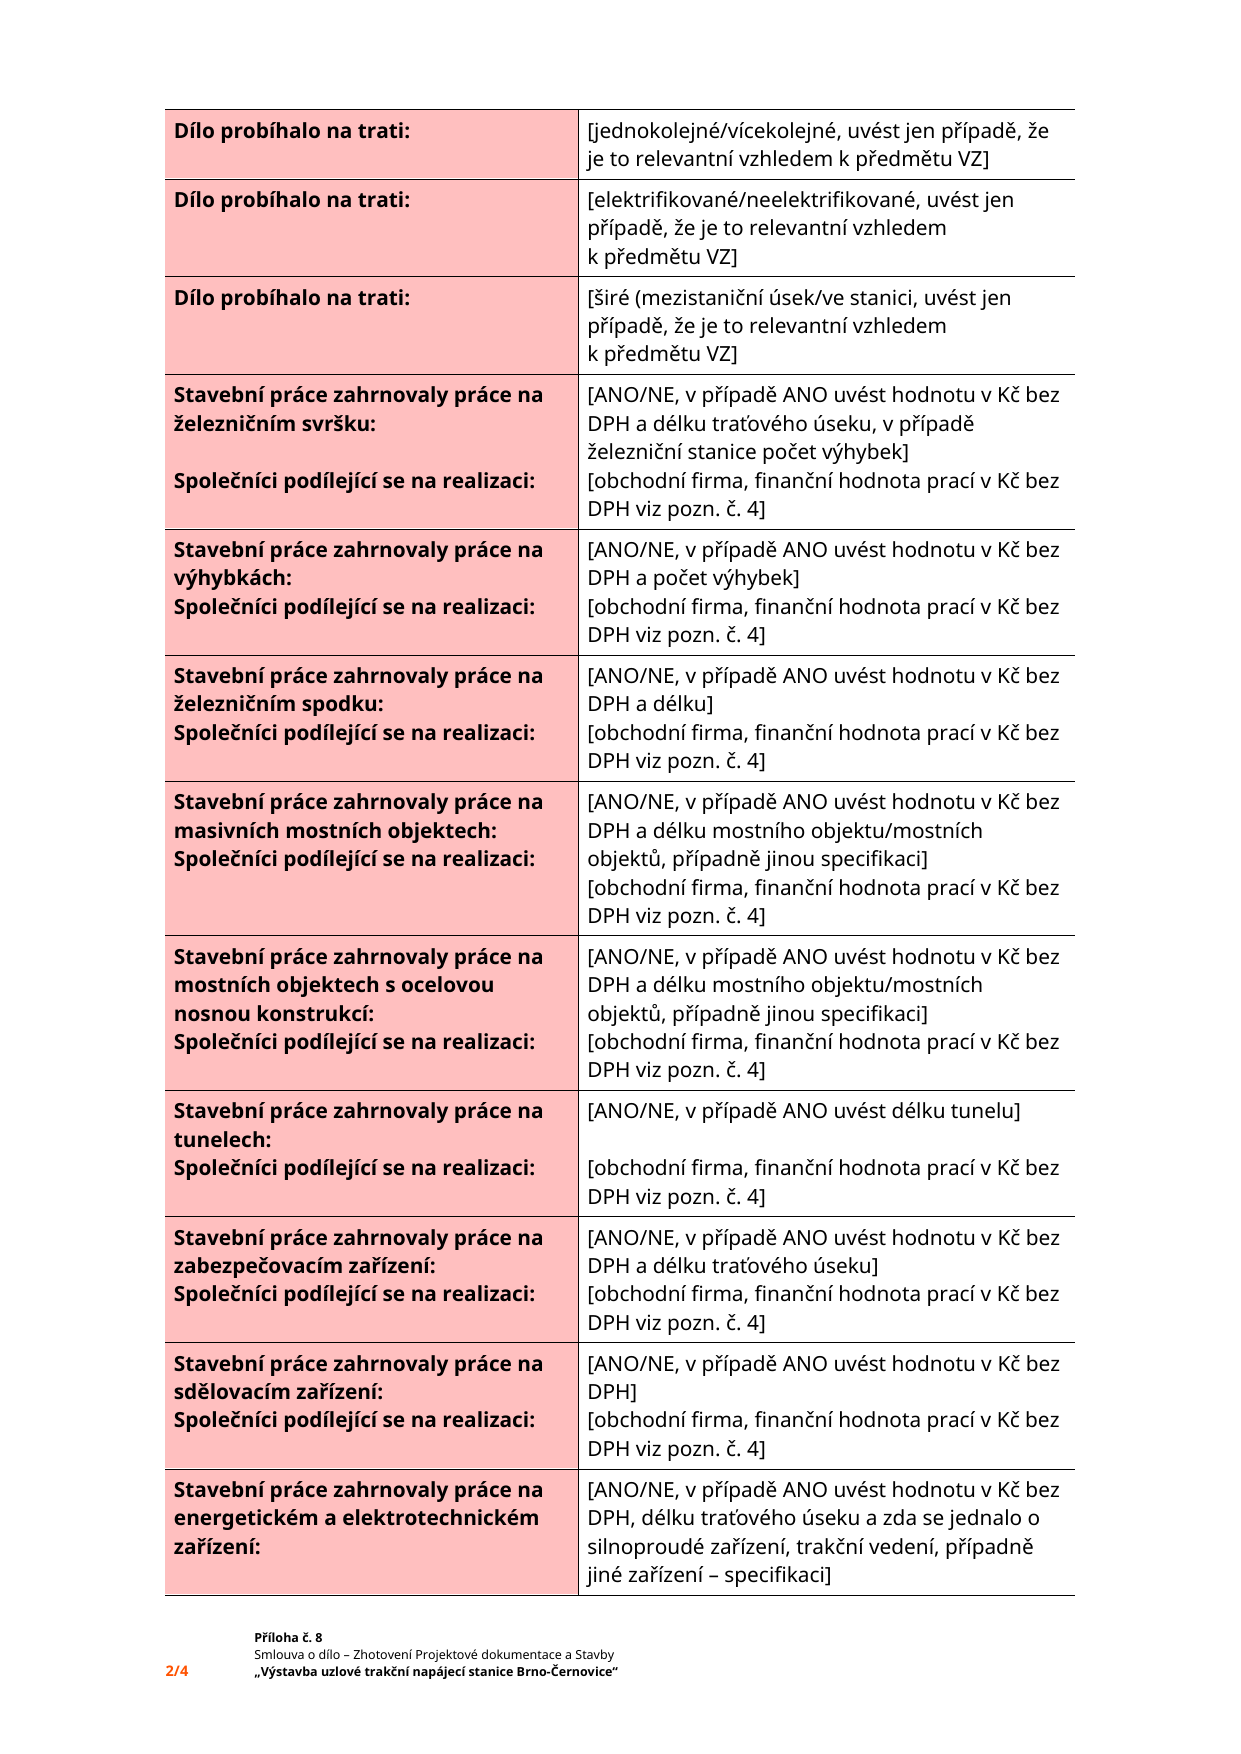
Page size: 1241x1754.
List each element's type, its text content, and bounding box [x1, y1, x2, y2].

table_cell Dílo probíhalo na trati: [165, 180, 578, 276]
table_cell [ANO/NE, v případě ANO uvést hodnotu v Kč bez DPH a délku traťového úseku, v případě železniční stanice počet výhybek] [obchodní firma, finanční hodnota prací v Kč bez DPH viz pozn. č. 4] [579, 375, 1075, 528]
table_cell Stavební práce zahrnovaly práce na sdělovacím zařízení: Společníci podílející se na realizaci: [165, 1343, 578, 1468]
table_cell [ANO/NE, v případě ANO uvést hodnotu v Kč bez DPH a délku mostního objektu/mostních objektů, případně jinou specifikaci] [obchodní firma, finanční hodnota prací v Kč bez DPH viz pozn. č. 4] [579, 782, 1075, 935]
table_cell [širé (mezistaniční úsek/ve stanici, uvést jen případě, že je to relevantní vzhledem k předmětu VZ] [579, 277, 1075, 374]
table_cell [579, 1470, 1075, 1594]
table_cell Stavební práce zahrnovaly práce na masivních mostních objektech: Společníci podílející se na realizaci: [165, 782, 578, 935]
table_cell Stavební práce zahrnovaly práce na zabezpečovacím zařízení: Společníci podílející se na realizaci: [165, 1217, 578, 1342]
table_cell Dílo probíhalo na trati: [165, 277, 578, 374]
table_cell [elektrifikované/neelektrifikované, uvést jen případě, že je to relevantní vzhledem k předmětu VZ] [579, 180, 1075, 276]
table_cell [ANO/NE, v případě ANO uvést hodnotu v Kč bez DPH a délku traťového úseku] [obchodní firma, finanční hodnota prací v Kč bez DPH viz pozn. č. 4] [579, 1217, 1075, 1342]
table_cell [ANO/NE, v případě ANO uvést hodnotu v Kč bez DPH a počet výhybek] [obchodní firma, finanční hodnota prací v Kč bez DPH viz pozn. č. 4] [579, 530, 1075, 655]
table_cell [jednokolejné/vícekolejné, uvést jen případě, že je to relevantní vzhledem k předmětu VZ] [579, 110, 1075, 178]
table_cell Dílo probíhalo na trati: [165, 110, 578, 178]
table_cell Stavební práce zahrnovaly práce na výhybkách: Společníci podílející se na realizaci: [165, 530, 578, 655]
table_cell Stavební práce zahrnovaly práce na železničním svršku: Společníci podílející se na realizaci: [165, 375, 578, 528]
table_cell [ANO/NE, v případě ANO uvést délku tunelu] [obchodní firma, finanční hodnota prací v Kč bez DPH viz pozn. č. 4] [579, 1091, 1075, 1216]
table_cell Stavební práce zahrnovaly práce na železničním spodku: Společníci podílející se na realizaci: [165, 656, 578, 781]
table_cell [ANO/NE, v případě ANO uvést hodnotu v Kč bez DPH a délku] [obchodní firma, finanční hodnota prací v Kč bez DPH viz pozn. č. 4] [579, 656, 1075, 781]
table_cell [ANO/NE, v případě ANO uvést hodnotu v Kč bez DPH] [obchodní firma, finanční hodnota prací v Kč bez DPH viz pozn. č. 4] [579, 1343, 1075, 1468]
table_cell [165, 1470, 578, 1594]
table_cell Stavební práce zahrnovaly práce na tunelech: Společníci podílející se na realizaci: [165, 1091, 578, 1216]
table_cell Stavební práce zahrnovaly práce na mostních objektech s ocelovou nosnou konstrukcí: Společníci podílející se na realizaci: [165, 936, 578, 1090]
table_cell [ANO/NE, v případě ANO uvést hodnotu v Kč bez DPH a délku mostního objektu/mostních objektů, případně jinou specifikaci] [obchodní firma, finanční hodnota prací v Kč bez DPH viz pozn. č. 4] [579, 936, 1075, 1090]
